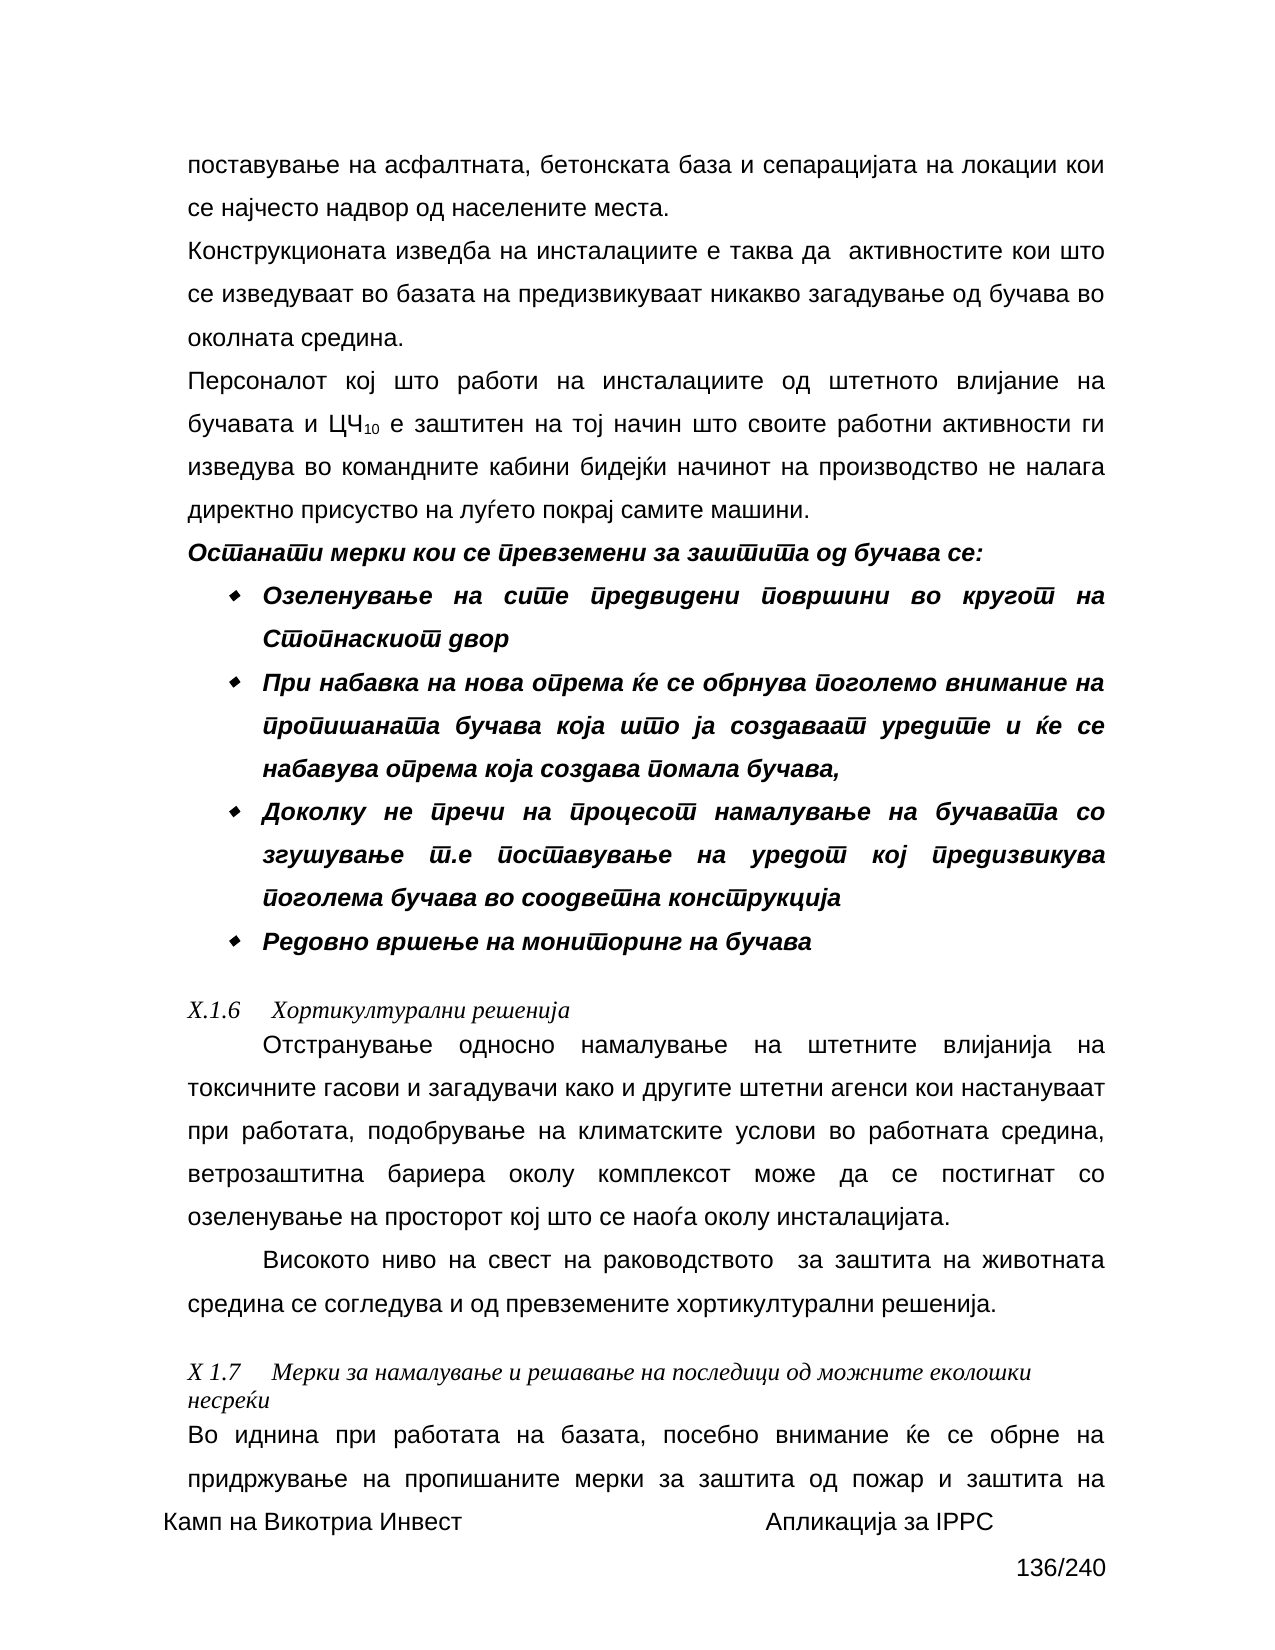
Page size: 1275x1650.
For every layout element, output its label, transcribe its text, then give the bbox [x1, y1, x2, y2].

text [187, 150, 1106, 222]
text Високото ниво на свест на раководството за заштита на животната средина се согледува и од превземените хортикултурални решенија. [187, 1245, 1106, 1317]
list Редовно вршење на мониторинг на бучава [225, 927, 1106, 955]
list При набавка на нова опрема ќе се обрнува поголемо внимание на пропишаната бучава која што ја создаваат уредите и ќе се набавува опрема која создава помала бучава, [225, 668, 1106, 783]
list Озеленување на сите предвидени површини во кругот на Стопнаскиот двор [225, 581, 1106, 653]
text Персоналот кој што работи на инсталациите од штетното влијание на бучавата и ЦЧ10 е заштитен на тој начин што своите работни активности ги изведува во командните кабини бидејќи начинот на производство не налага директно присуство на луѓето покрај самите машини. [187, 366, 1106, 524]
text Отстранување односно намалување на штетните влијанија на токсичните гасови и загадувачи како и другите штетни агенси кои настануваат при работата, подобрување на климатските услови во работната средина, ветрозаштитна бариера околу комплексот може да се постигнат со озеленување на просторот кој што се наоѓа околу инсталацијата. [187, 1030, 1106, 1231]
text Конструкционата изведба на инсталациите е таква да активностите кои што се изведуваат во базата на предизвикуваат никакво загадување од бучава во околната средина. [187, 236, 1106, 351]
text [187, 1420, 1106, 1492]
subtitle X 1.7 Мерки за намалување и решавање на последици од можните еколошки несреќи [187, 1357, 1106, 1414]
subtitle X.1.6 Хортикултурални решенија [187, 995, 1106, 1023]
list Доколку не пречи на процесот намалување на бучавата со згушување т.е поставување на уредот кој предизвикува поголема бучава во соодветна конструкција [225, 797, 1106, 912]
text Останати мерки кои се превземени за заштита од бучава се: [187, 538, 1106, 567]
